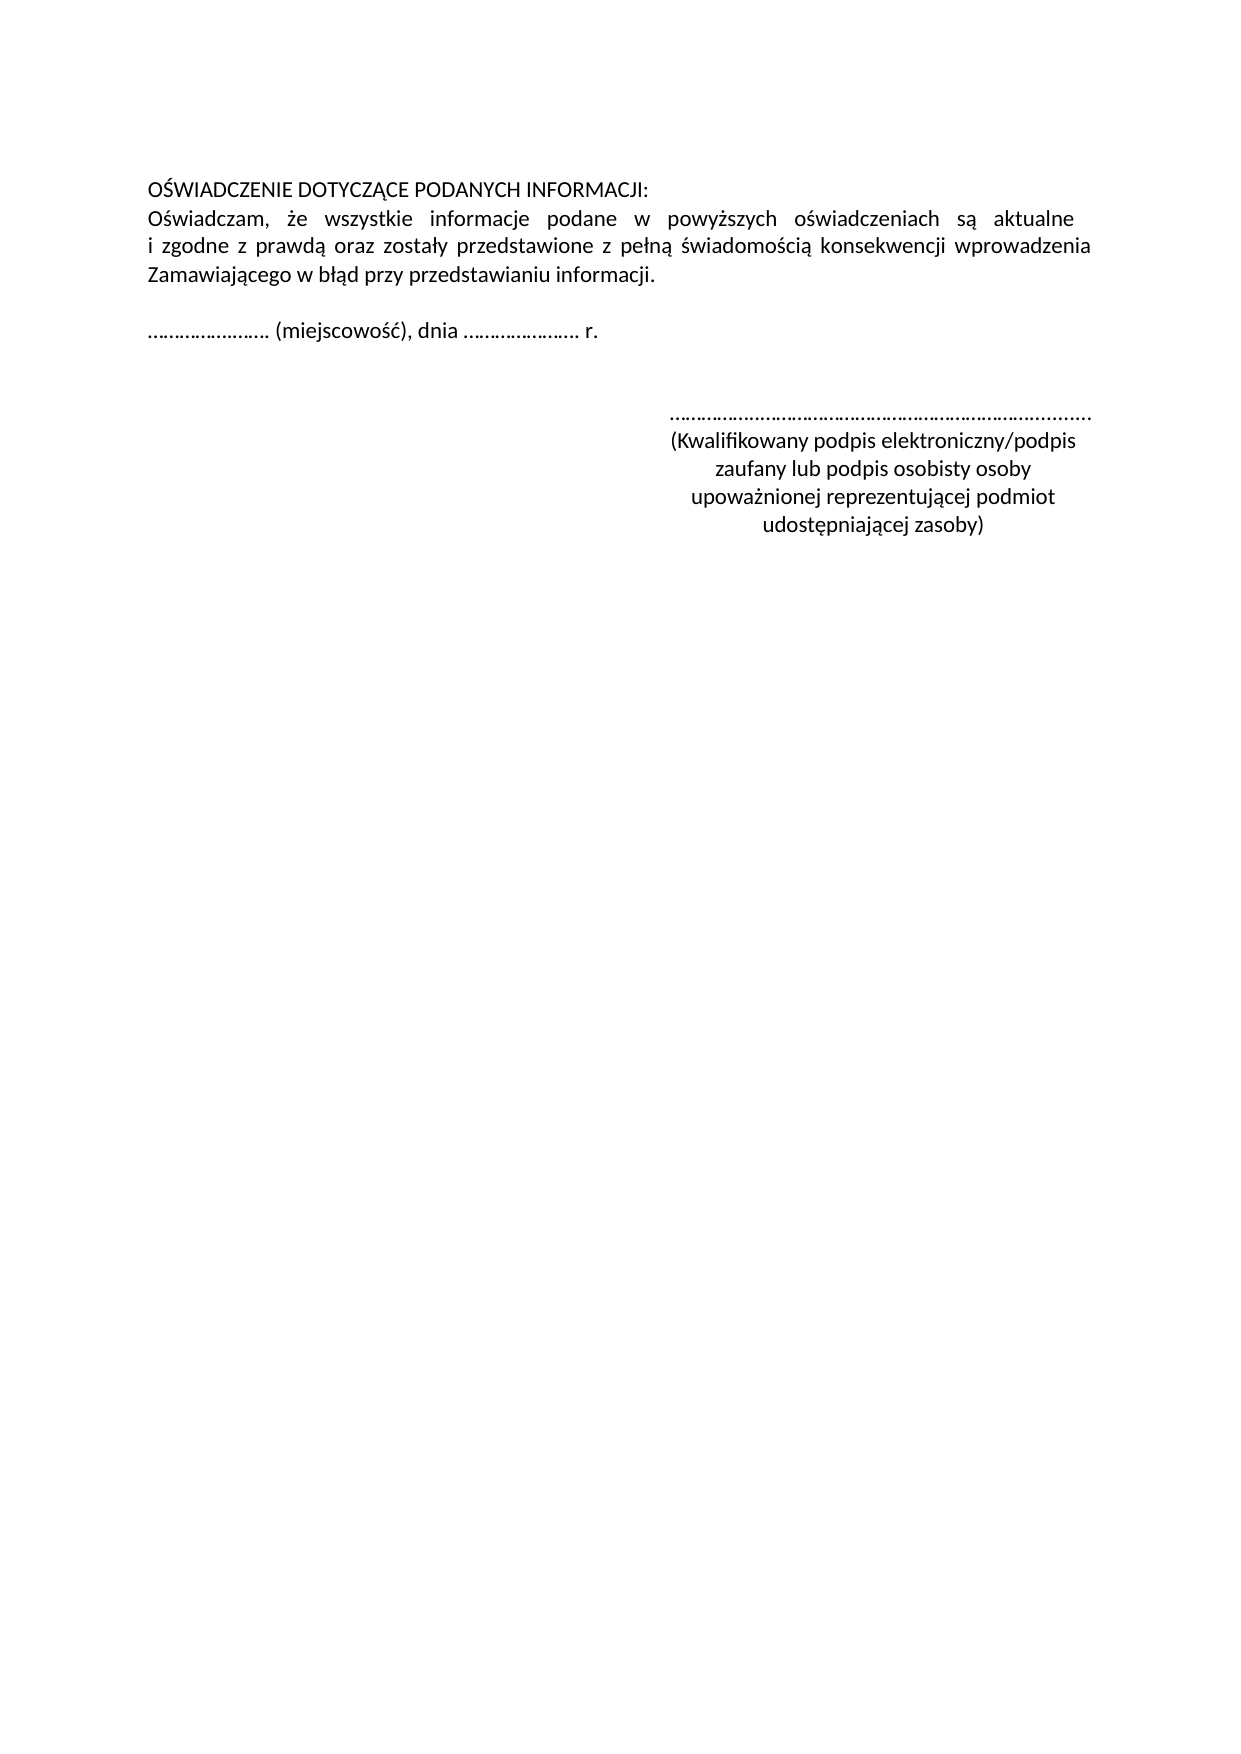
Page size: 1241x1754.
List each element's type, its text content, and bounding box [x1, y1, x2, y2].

text Oświadczam, że wszystkie informacje podane w powyższych oświadczeniach są aktualne i zgodne z prawdą oraz zostały przedstawione z pełną świadomością konsekwencji wprowadzenia Zamawiającego w błąd przy przedstawianiu informacji. [148, 204, 1093, 288]
text (Kwalifikowany podpis elektroniczny/podpis zaufany lub podpis osobisty osoby upoważnionej reprezentującej podmiot udostępniającej zasoby) [654, 426, 1093, 538]
text ……………..……………………………………………........... [654, 372, 1093, 426]
text …………….……. (miejscowość), dnia …………………. r. [148, 316, 1093, 344]
text OŚWIADCZENIE DOTYCZĄCE PODANYCH INFORMACJI: [148, 176, 1093, 204]
